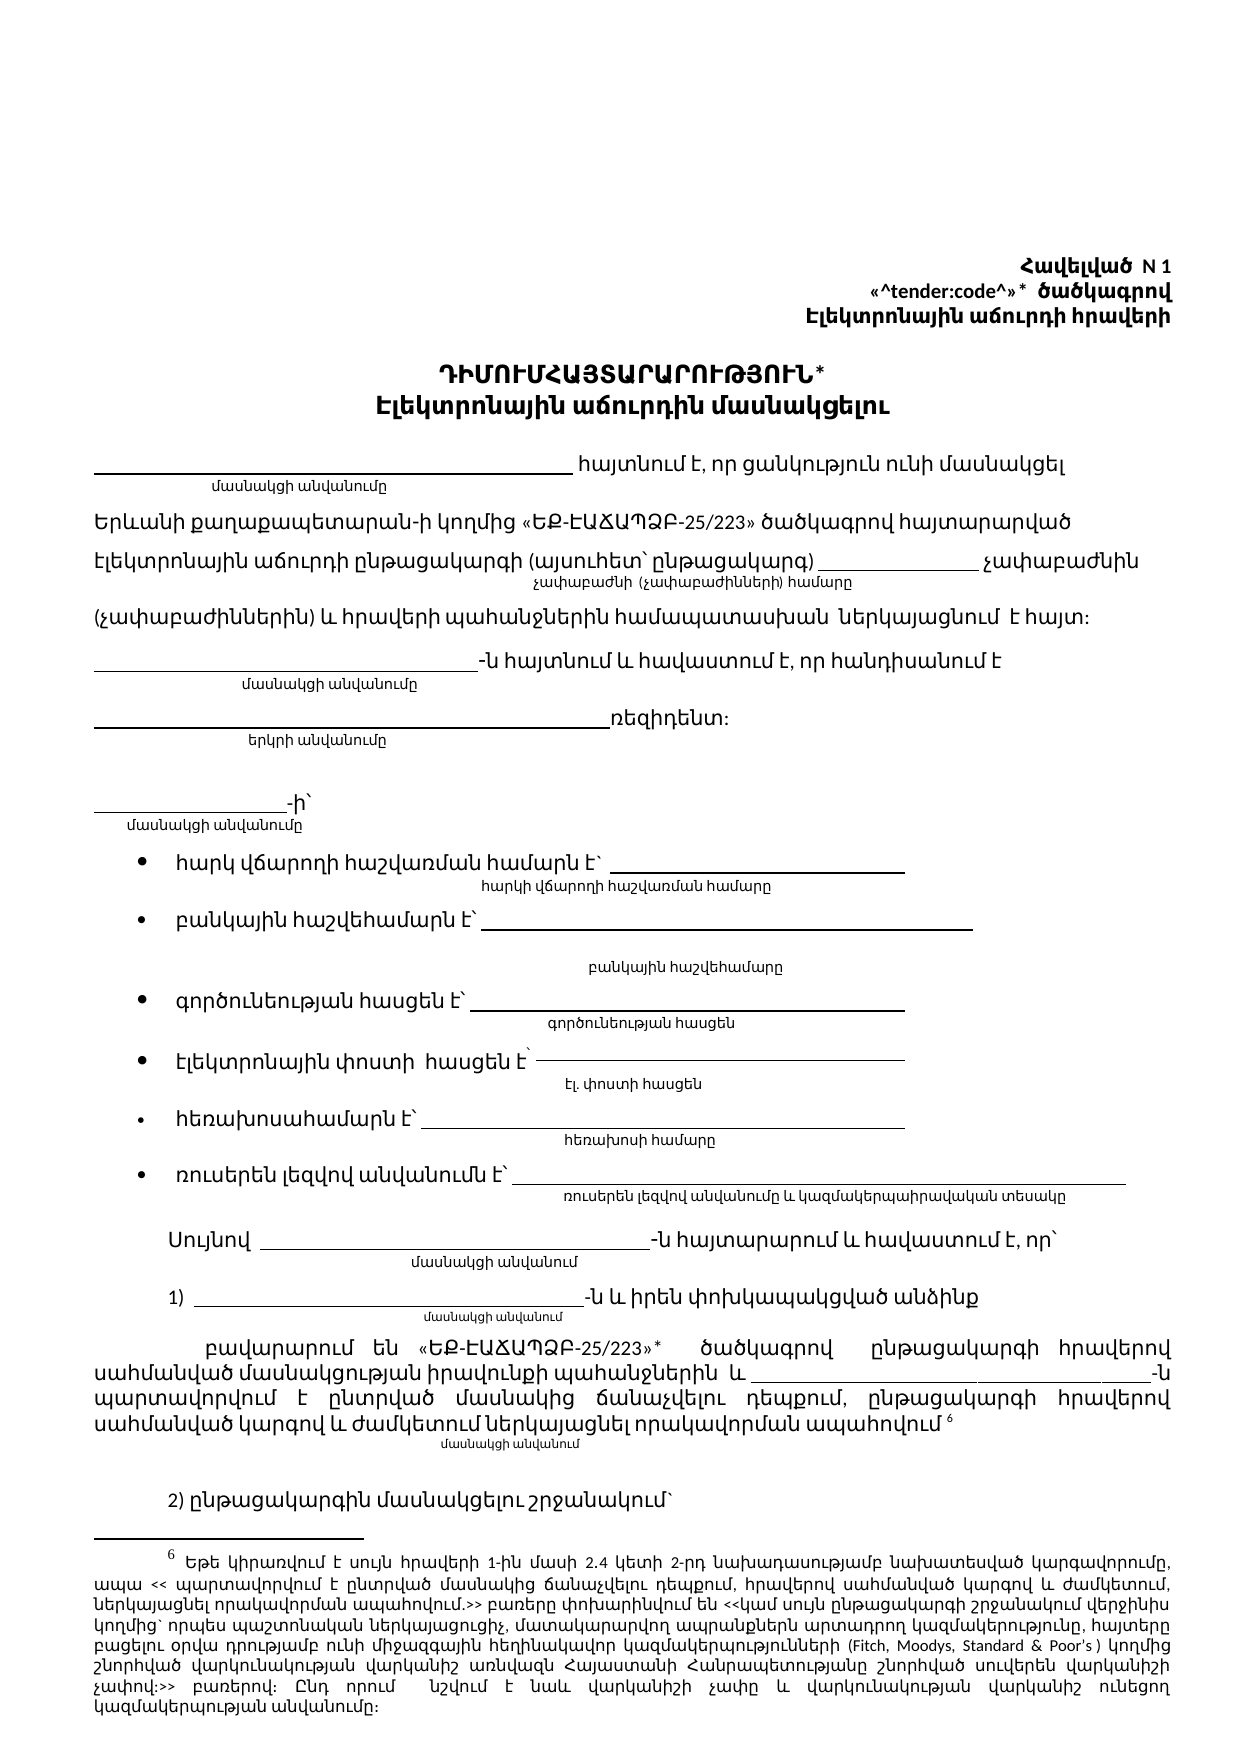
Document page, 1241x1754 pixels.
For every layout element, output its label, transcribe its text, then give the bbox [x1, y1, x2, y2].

text ռեզիդենտ: [94, 706, 1171, 731]
text Սույնով -ն հայտարարում և հավաստում է, որ՝ [94, 1223, 1171, 1253]
text էլ. փոստի հասցեն [94, 1075, 1171, 1106]
text -ի՝ [94, 790, 1171, 816]
text մասնակցի անվանումը [94, 477, 1171, 507]
text -ն հայտնում և հավաստում է, որ հանդիսանում է [94, 644, 1171, 675]
list էլեկտրոնային փոստի հասցեն է՝ [138, 1045, 1171, 1075]
text Երևանի քաղաքապետարան-ի կողմից «ԵՔ-ԷԱՃԱՊՁԲ-25/223» ծածկագրով հայտարարված [94, 507, 1171, 535]
text հարկի վճարողի հաշվառման համարը [94, 877, 1171, 907]
text չափաբաժնի (չափաբաժինների) համարը [94, 573, 1171, 604]
text ԴԻՄՈՒՄՀԱՅՏԱՐԱՐՈՒԹՅՈՒՆ* [94, 360, 1171, 390]
list հեռախոսահամարն է՝ [138, 1106, 1171, 1131]
text մասնակցի անվանում [94, 1253, 1171, 1284]
text բավարարում են «ԵՔ-ԷԱՃԱՊՁԲ-25/223»* ծածկագրով ընթացակարգի հրավերով սահմանված մասնակցության իրավունքի պահանջներին և -ն պարտավորվում է ընտրված մասնակից ճանաչվելու դեպքում, ընթացակարգի հրավերով սահմանված կարգով և ժամկետում ներկայացնել որակավորման ապահովում [94, 1335, 1171, 1436]
subtitle Էլեկտրոնային աճուրդին մասնակցելու [94, 390, 1171, 421]
text (չափաբաժիններին) և հրավերի պահանջներին համապատասխան ներկայացնում է հայտ: [94, 604, 1171, 629]
text հեռախոսի համարը [462, 1131, 1171, 1162]
text մասնակցի անվանում [94, 1309, 1171, 1335]
list ռուսերեն լեզվով անվանումն է՝ [138, 1162, 1171, 1187]
text մասնակցի անվանումը [94, 816, 1171, 846]
text մասնակցի անվանումը [94, 675, 1171, 706]
text գործունեության հասցեն [94, 1014, 1171, 1045]
text Էլեկտրոնային աճուրդի հրավերի [94, 304, 1171, 329]
text 1) -ն և իրեն փոխկապակցված անձինք [94, 1284, 1171, 1309]
text «^tender:code^»* ծածկագրով [94, 278, 1171, 304]
text Հավելված N 1 [94, 253, 1171, 278]
text երկրի անվանումը [94, 731, 1171, 762]
text 2) ընթացակարգին մասնակցելու շրջանակում` [94, 1487, 1171, 1513]
text ռուսերեն լեզվով անվանումը և կազմակերպաիրավական տեսակը [94, 1187, 1171, 1218]
list գործունեության հասցեն է՝ [138, 989, 1171, 1014]
text հայտնում է, որ ցանկություն ունի մասնակցել [94, 451, 1171, 477]
list հարկ վճարողի հաշվառման համարն է` [138, 846, 1171, 877]
text մասնակցի անվանում [94, 1436, 1171, 1462]
text բանկային հաշվեհամարը [94, 958, 1171, 989]
list բանկային հաշվեհամարն է՝ [138, 907, 1171, 958]
text էլեկտրոնային աճուրդի ընթացակարգի (այսուհետ՝ ընթացակարգ) չափաբաժնին [94, 548, 1171, 573]
